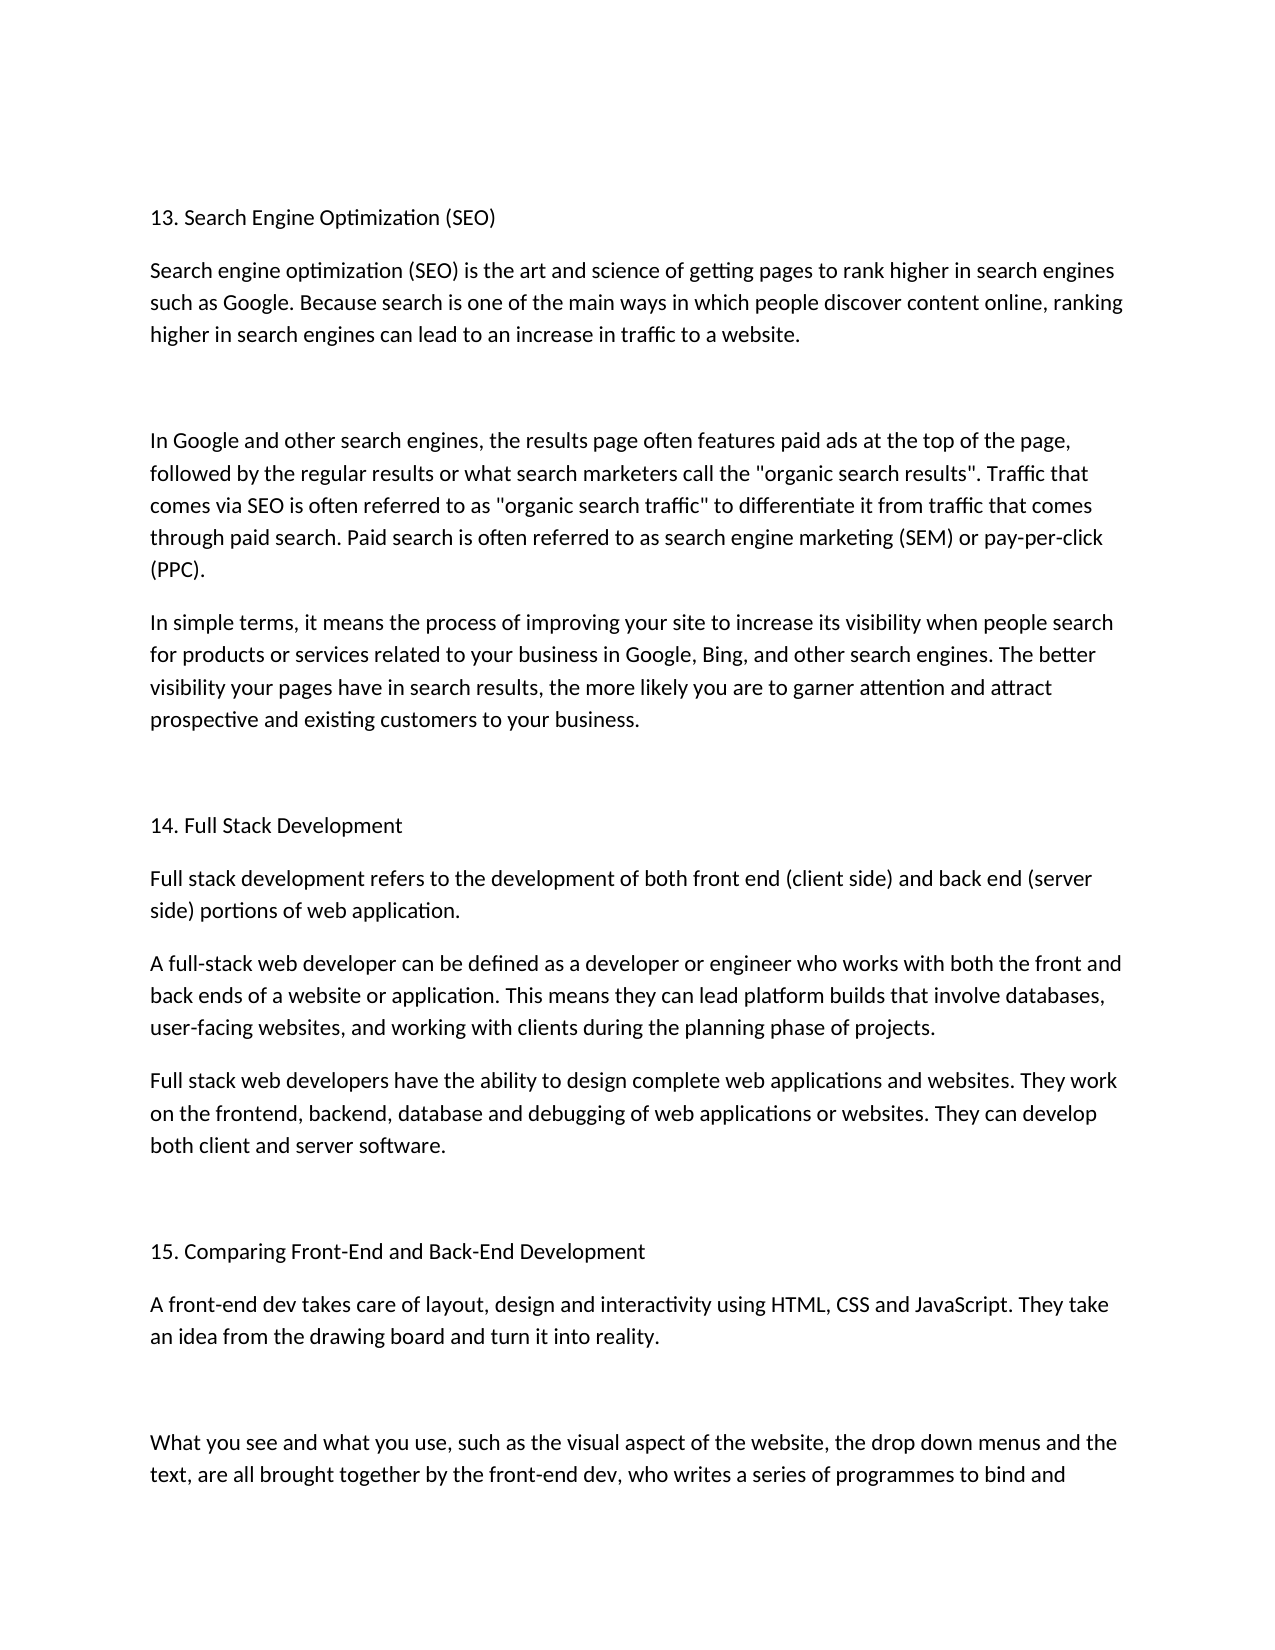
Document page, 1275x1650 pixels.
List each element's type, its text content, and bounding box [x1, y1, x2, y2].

text In simple terms, it means the process of improving your site to increase its visibility when people search for products or services related to your business in Google, Bing, and other search engines. The better visibility your pages have in search results, the more likely you are to garner attention and attract prospective and existing customers to your business. [150, 608, 1125, 733]
text 14. Full Stack Development [150, 811, 1125, 839]
text A full-stack web developer can be defined as a developer or engineer who works with both the front and back ends of a website or application. This means they can lead platform builds that involve databases, user-facing websites, and working with clients during the planning phase of projects. [150, 949, 1125, 1041]
text Full stack web developers have the ability to design complete web applications and websites. They work on the frontend, backend, database and debugging of web applications or websites. They can develop both client and server software. [150, 1066, 1125, 1159]
text 15. Comparing Front-End and Back-End Development [150, 1237, 1125, 1265]
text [150, 1428, 1125, 1488]
text Full stack development refers to the development of both front end (client side) and back end (server side) portions of web application. [150, 864, 1125, 924]
text 13. Search Engine Optimization (SEO) [150, 203, 1125, 231]
text In Google and other search engines, the results page often features paid ads at the top of the page, followed by the regular results or what search marketers call the "organic search results". Traffic that comes via SEO is often referred to as "organic search traffic" to differentiate it from traffic that comes through paid search. Paid search is often referred to as search engine marketing (SEM) or pay-per-click (PPC). [150, 426, 1125, 583]
text Search engine optimization (SEO) is the art and science of getting pages to rank higher in search engines such as Google. Because search is one of the main ways in which people discover content online, ranking higher in search engines can lead to an increase in traffic to a website. [150, 256, 1125, 348]
text A front-end dev takes care of layout, design and interactivity using HTML, CSS and JavaScript. They take an idea from the drawing board and turn it into reality. [150, 1290, 1125, 1350]
